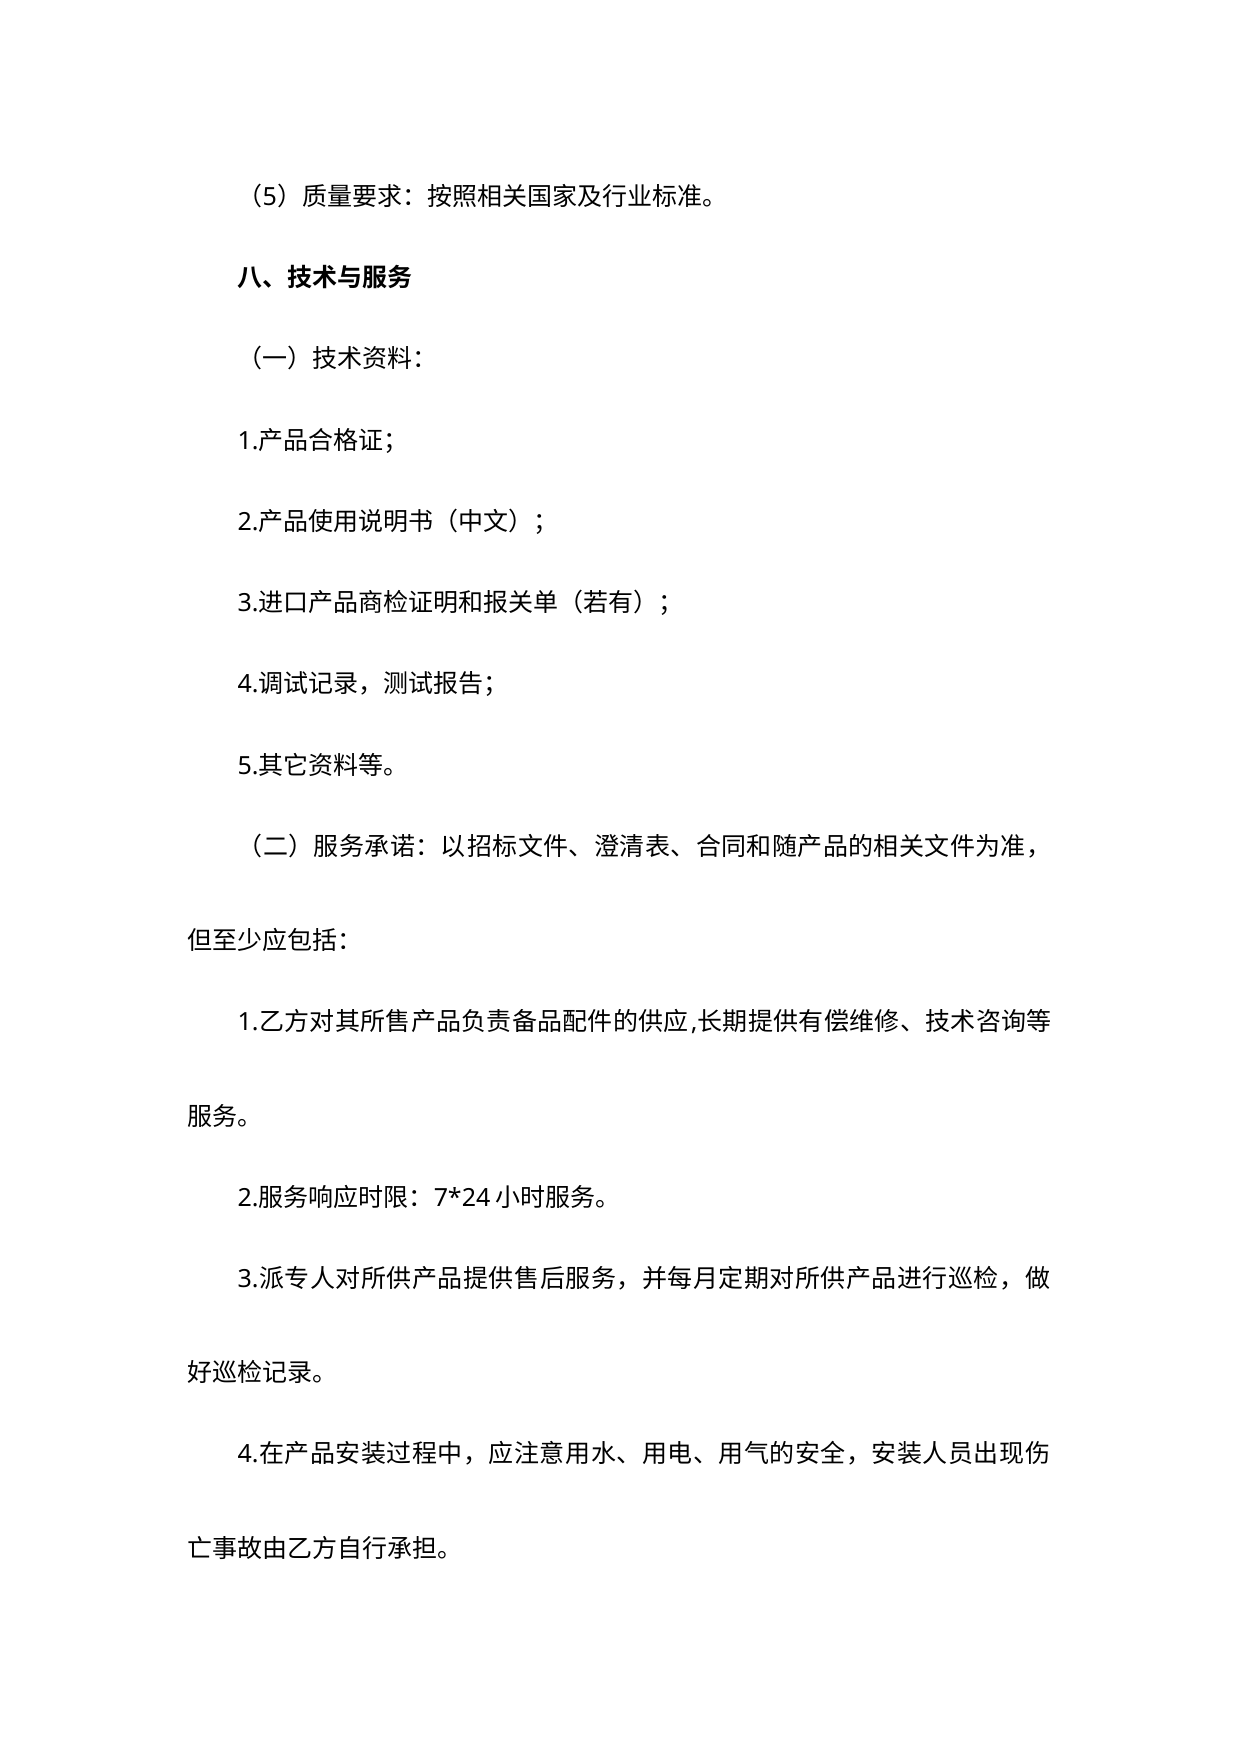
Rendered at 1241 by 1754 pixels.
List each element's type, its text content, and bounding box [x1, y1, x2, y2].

text 4.调试记录，测试报告； [187, 649, 1053, 714]
text 2.产品使用说明书（中文）； [187, 487, 1053, 552]
text 3.派专人对所供产品提供售后服务，并每月定期对所供产品进行巡检，做好巡检记录。 [187, 1244, 1053, 1403]
text 5.其它资料等。 [187, 731, 1053, 796]
text （二）服务承诺：以招标文件、澄清表、合同和随产品的相关文件为准，但至少应包括： [187, 812, 1053, 971]
text 1.产品合格证； [187, 406, 1053, 471]
text 1.乙方对其所售产品负责备品配件的供应,长期提供有偿维修、技术咨询等服务。 [187, 987, 1053, 1147]
text （一）技术资料： [187, 324, 1053, 389]
text 八、技术与服务 [187, 243, 1053, 308]
text 4.在产品安装过程中，应注意用水、用电、用气的安全，安装人员出现伤亡事故由乙方自行承担。 [187, 1419, 1053, 1579]
text 2.服务响应时限：7*24小时服务。 [187, 1163, 1053, 1228]
text （5）质量要求：按照相关国家及行业标准。 [187, 162, 1053, 227]
text 3.进口产品商检证明和报关单（若有）； [187, 568, 1053, 633]
